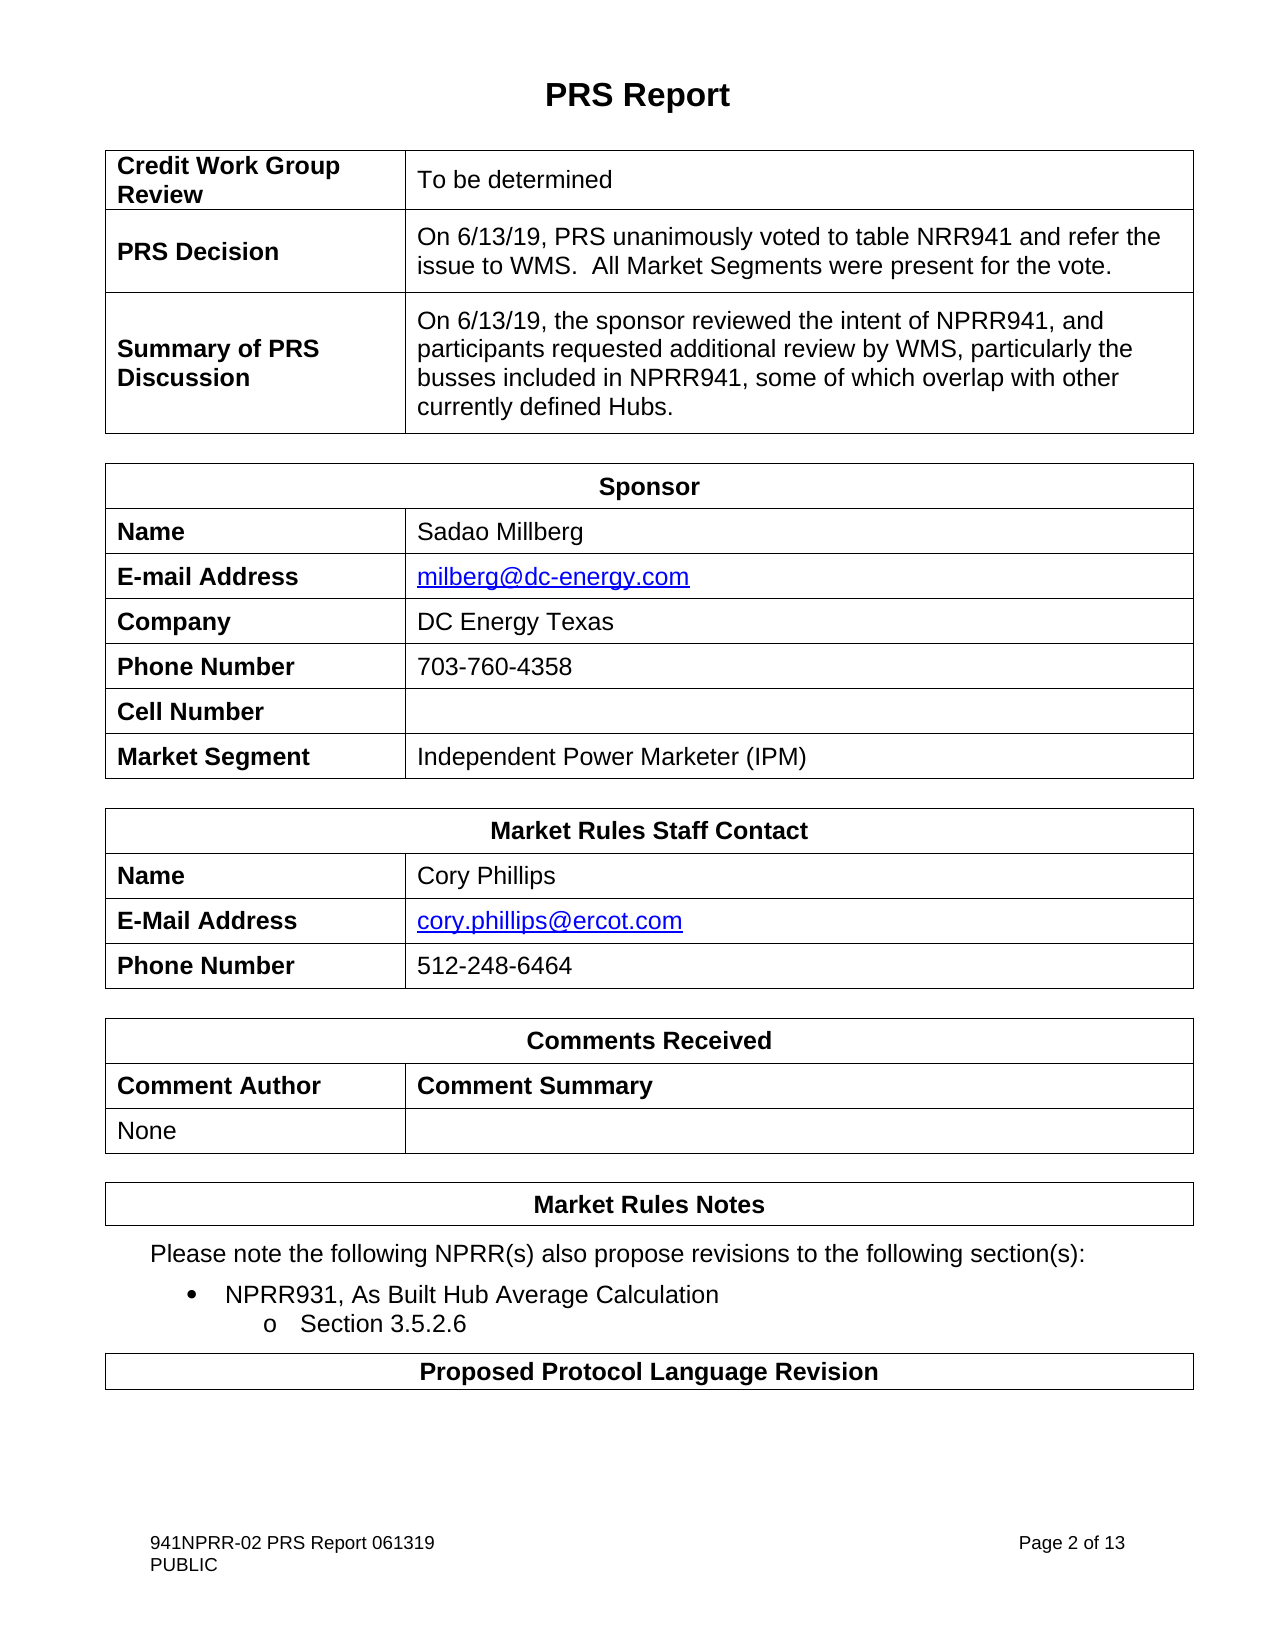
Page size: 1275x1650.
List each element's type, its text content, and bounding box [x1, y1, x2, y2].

table_cell On 6/13/19, PRS unanimously voted to table NRR941 and refer the issue to WMS. All Market Segments were present for the vote. [406, 210, 1193, 292]
table_cell [406, 1109, 1193, 1152]
list NPRR931, As Built Hub Average Calculation [187, 1280, 1125, 1309]
table_cell Comment Author [106, 1064, 405, 1107]
table_header Sponsor [106, 464, 1193, 508]
table_cell DC Energy Texas [406, 599, 1193, 643]
table_cell Cell Number [106, 689, 405, 733]
table_header Proposed Protocol Language Revision [106, 1354, 1193, 1389]
table_cell 703-760-4358 [406, 644, 1193, 688]
table_cell None [106, 1109, 405, 1152]
table_header Market Rules Notes [106, 1183, 1193, 1225]
list Section 3.5.2.6 [262, 1309, 1125, 1340]
table_cell Cory Phillips [406, 854, 1193, 898]
table_cell Phone Number [106, 644, 405, 688]
table_cell On 6/13/19, the sponsor reviewed the intent of NPRR941, and participants requested additional review by WMS, particularly the busses included in NPRR941, some of which overlap with other currently defined Hubs. [406, 293, 1193, 433]
table_cell To be determined [406, 151, 1193, 208]
table_cell Summary of PRS Discussion [106, 293, 405, 433]
table_cell E-mail Address [106, 554, 405, 598]
table_cell 512-248-6464 [406, 944, 1193, 988]
table_header Market Rules Staff Contact [106, 809, 1193, 853]
table_cell E-Mail Address [106, 899, 405, 943]
table_cell milberg@dc-energy.com [406, 554, 1193, 598]
table_cell Market Segment [106, 734, 405, 778]
table_cell cory.phillips@ercot.com [406, 899, 1193, 943]
table_header Comments Received [106, 1019, 1193, 1062]
table_cell Sadao Millberg [406, 509, 1193, 553]
table_cell Phone Number [106, 944, 405, 988]
table_cell Name [106, 509, 405, 553]
table_cell Credit Work Group Review [106, 151, 405, 208]
table_cell Independent Power Marketer (IPM) [406, 734, 1193, 778]
table_cell Company [106, 599, 405, 643]
text Please note the following NPRR(s) also propose revisions to the following section(s): [150, 1239, 1125, 1268]
table_cell [406, 689, 1193, 733]
table_cell PRS Decision [106, 210, 405, 292]
table_cell Comment Summary [406, 1064, 1193, 1107]
table_cell Name [106, 854, 405, 898]
